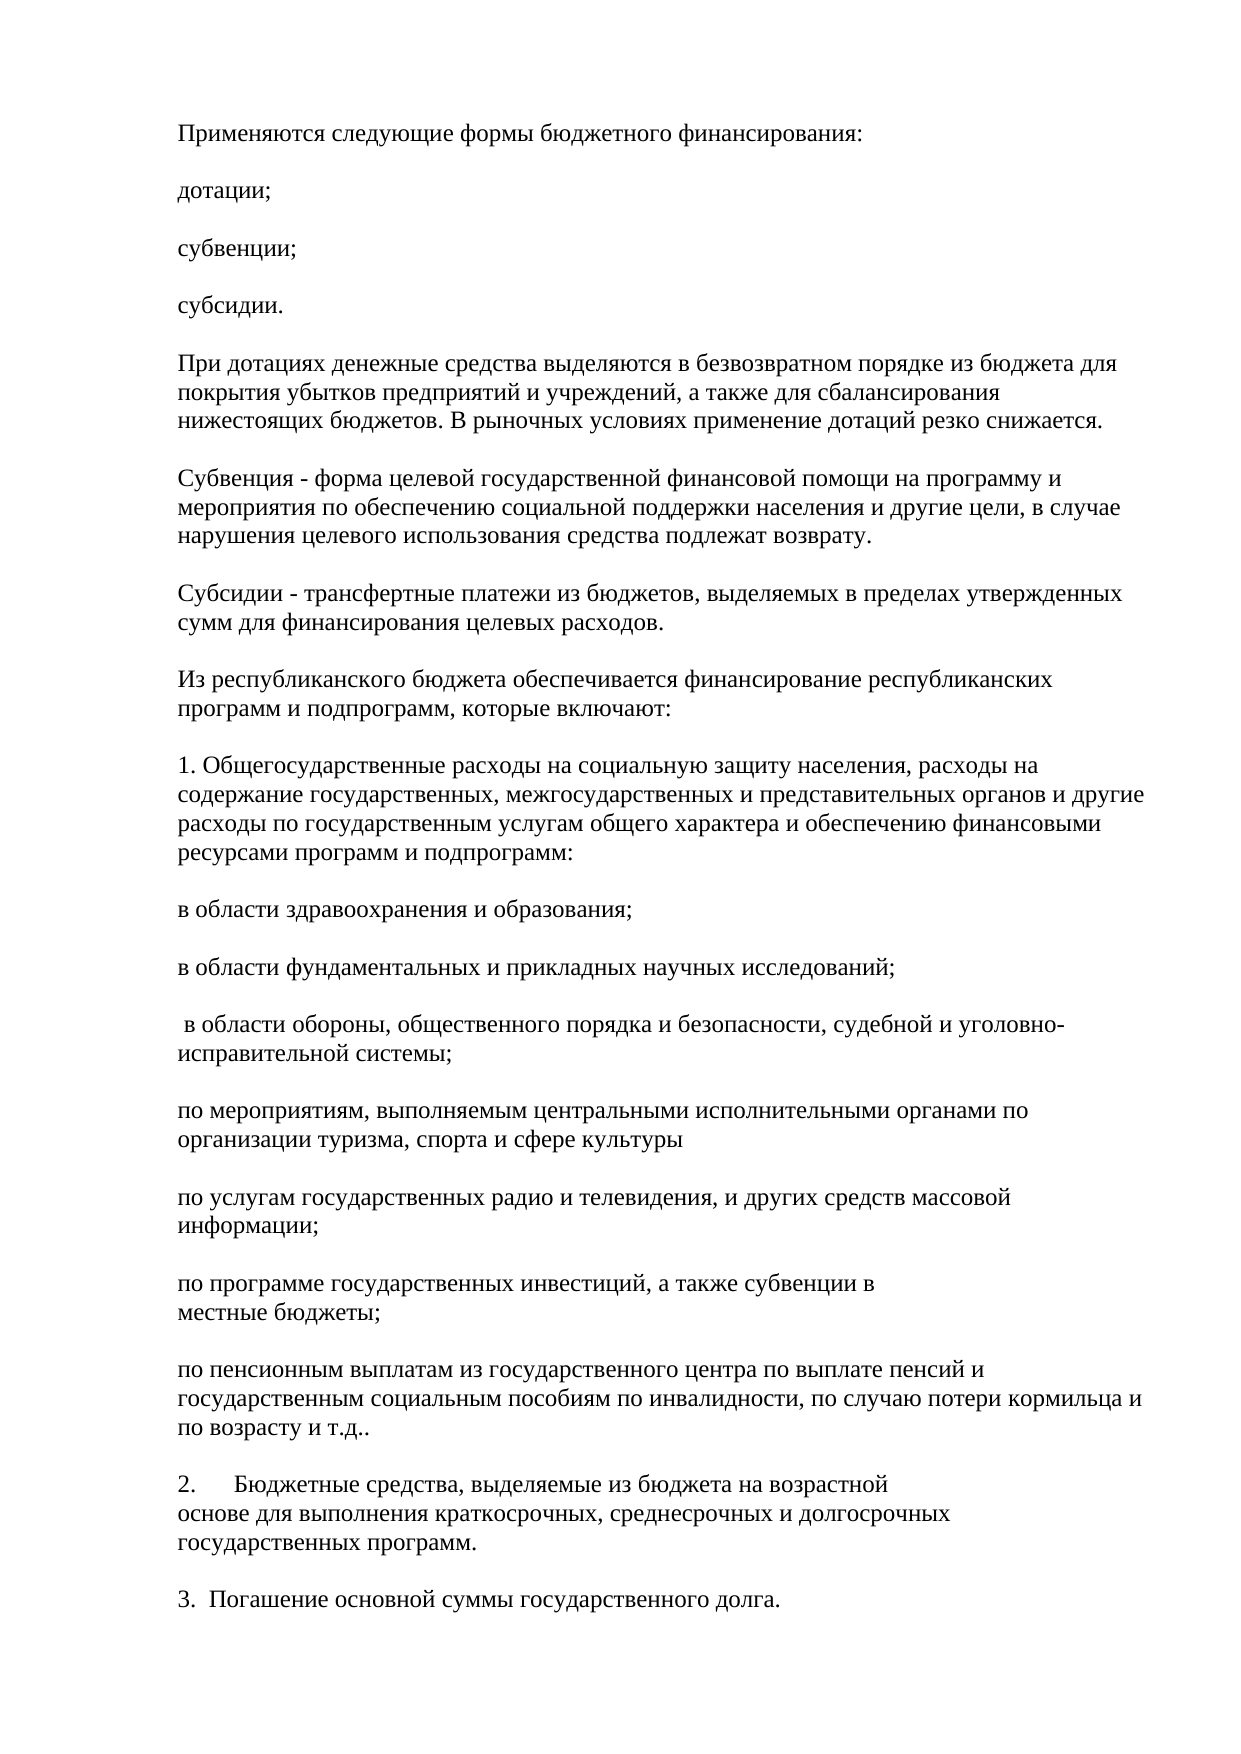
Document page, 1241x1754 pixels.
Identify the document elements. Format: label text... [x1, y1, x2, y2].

text по программе государственных инвестиций, а также субвенции в [177, 1268, 1152, 1297]
text При дотациях денежные средства выделяются в безвозвратном порядке из бюджета для покрытия убытков предприятий и учреждений, а также для сбалансирования нижестоящих бюджетов. В рыночных условиях применение дотаций резко снижается. [177, 348, 1152, 434]
text в области фундаментальных и прикладных научных исследований; [177, 952, 1152, 981]
text субвенции; [177, 233, 1152, 262]
text Субсидии - трансфертные платежи из бюджетов, выделяемых в пределах утвержденных сумм для финансирования целевых расходов. [177, 578, 1152, 636]
text 1. Общегосударственные расходы на социальную защиту населения, расходы на содержание государственных, межгосударственных и представительных органов и другие расходы по государственным услугам общего характера и обеспечению финансовыми ресурсами программ и подпрограмм: [177, 751, 1152, 866]
text по пенсионным выплатам из государственного центра по выплате пенсий и государственным социальным пособиям по инвалидности, по случаю потери кормильца и по возрасту и т.д.. [177, 1354, 1152, 1441]
text государственных программ. [177, 1527, 1152, 1556]
text в области обороны, общественного порядка и безопасности, судебной и уголовно-исправительной системы; [177, 1009, 1152, 1067]
text местные бюджеты; [177, 1297, 1152, 1326]
text 2. Бюджетные средства, выделяемые из бюджета на возрастной [177, 1469, 1152, 1498]
text в области здравоохранения и образования; [177, 894, 1152, 923]
text 3. Погашение основной суммы государственного долга. [177, 1584, 1152, 1613]
text субсидии. [177, 291, 1152, 319]
text по услугам государственных радио и телевидения, и других средств массовой информации; [177, 1182, 1152, 1239]
text по мероприятиям, выполняемым центральными исполнительными органами по организации туризма, спорта и сфере культуры [177, 1096, 1152, 1153]
text дотации; [177, 176, 1152, 204]
text Из республиканского бюджета обеспечивается финансирование республиканских программ и подпрограмм, которые включают: [177, 664, 1152, 722]
text Субвенция - форма целевой государственной финансовой помощи на программу и мероприятия по обеспечению социальной поддержки населения и другие цели, в случае нарушения целевого использования средства подлежат возврату. [177, 463, 1152, 549]
text Применяются следующие формы бюджетного финансирования: [177, 118, 1152, 147]
text основе для выполнения краткосрочных, среднесрочных и долгосрочных [177, 1498, 1152, 1527]
